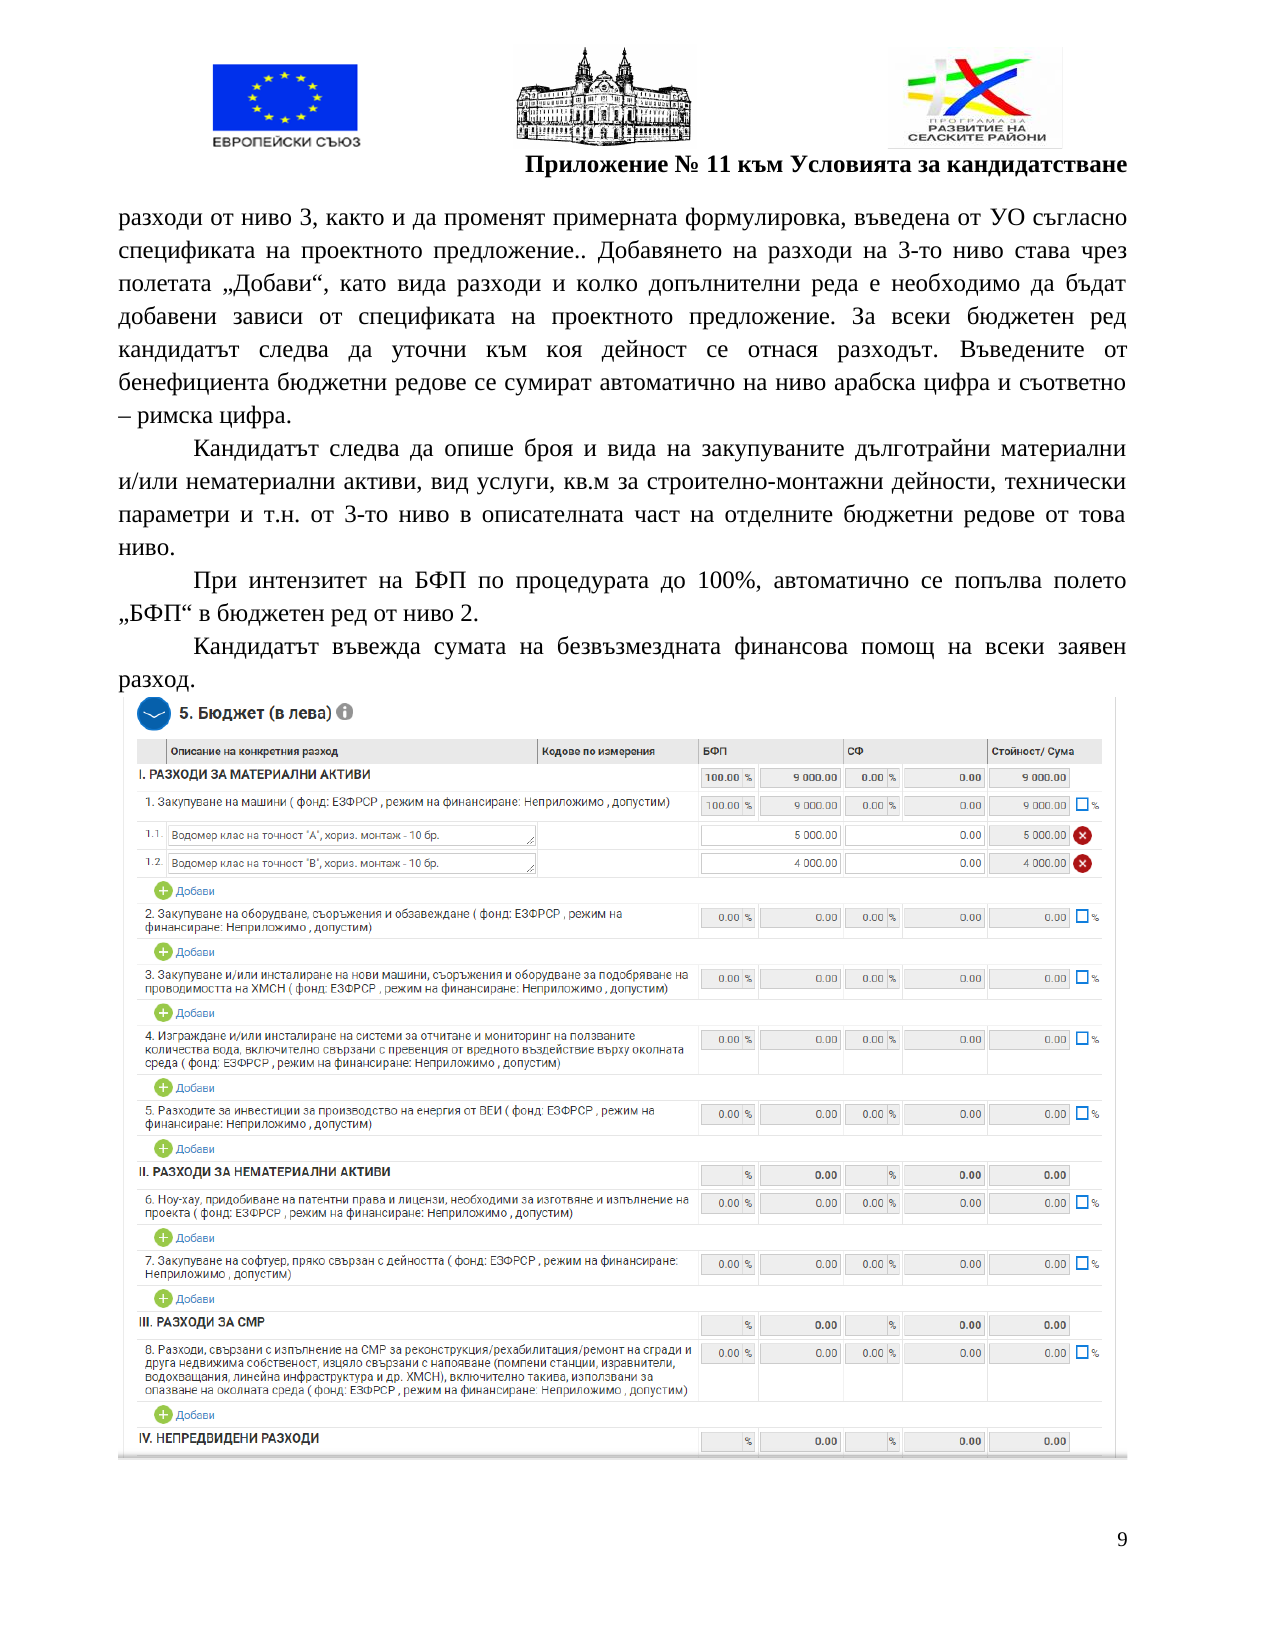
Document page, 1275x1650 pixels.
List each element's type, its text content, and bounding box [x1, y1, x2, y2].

picture [212, 63, 362, 149]
text Кандидатът въвежда сумата на безвъзмездната финансова помощ на всеки заявен разход. [118, 631, 1127, 693]
picture [118, 697, 1128, 1460]
picture [512, 44, 698, 149]
text При интензитет на БФП по процедурата до 100%, автоматично се попълва полето „БФП“ в бюджетен ред от ниво 2. [118, 565, 1127, 627]
picture [887, 47, 1063, 149]
text Кандидатът следва да опише броя и вида на закупуваните дълготрайни материални и/или нематериални активи, вид услуги, кв.м за строително-монтажни дейности, технически параметри и т.н. от 3-то ниво в описателната част на отделните бюджетни редове от това ниво. [118, 433, 1127, 561]
